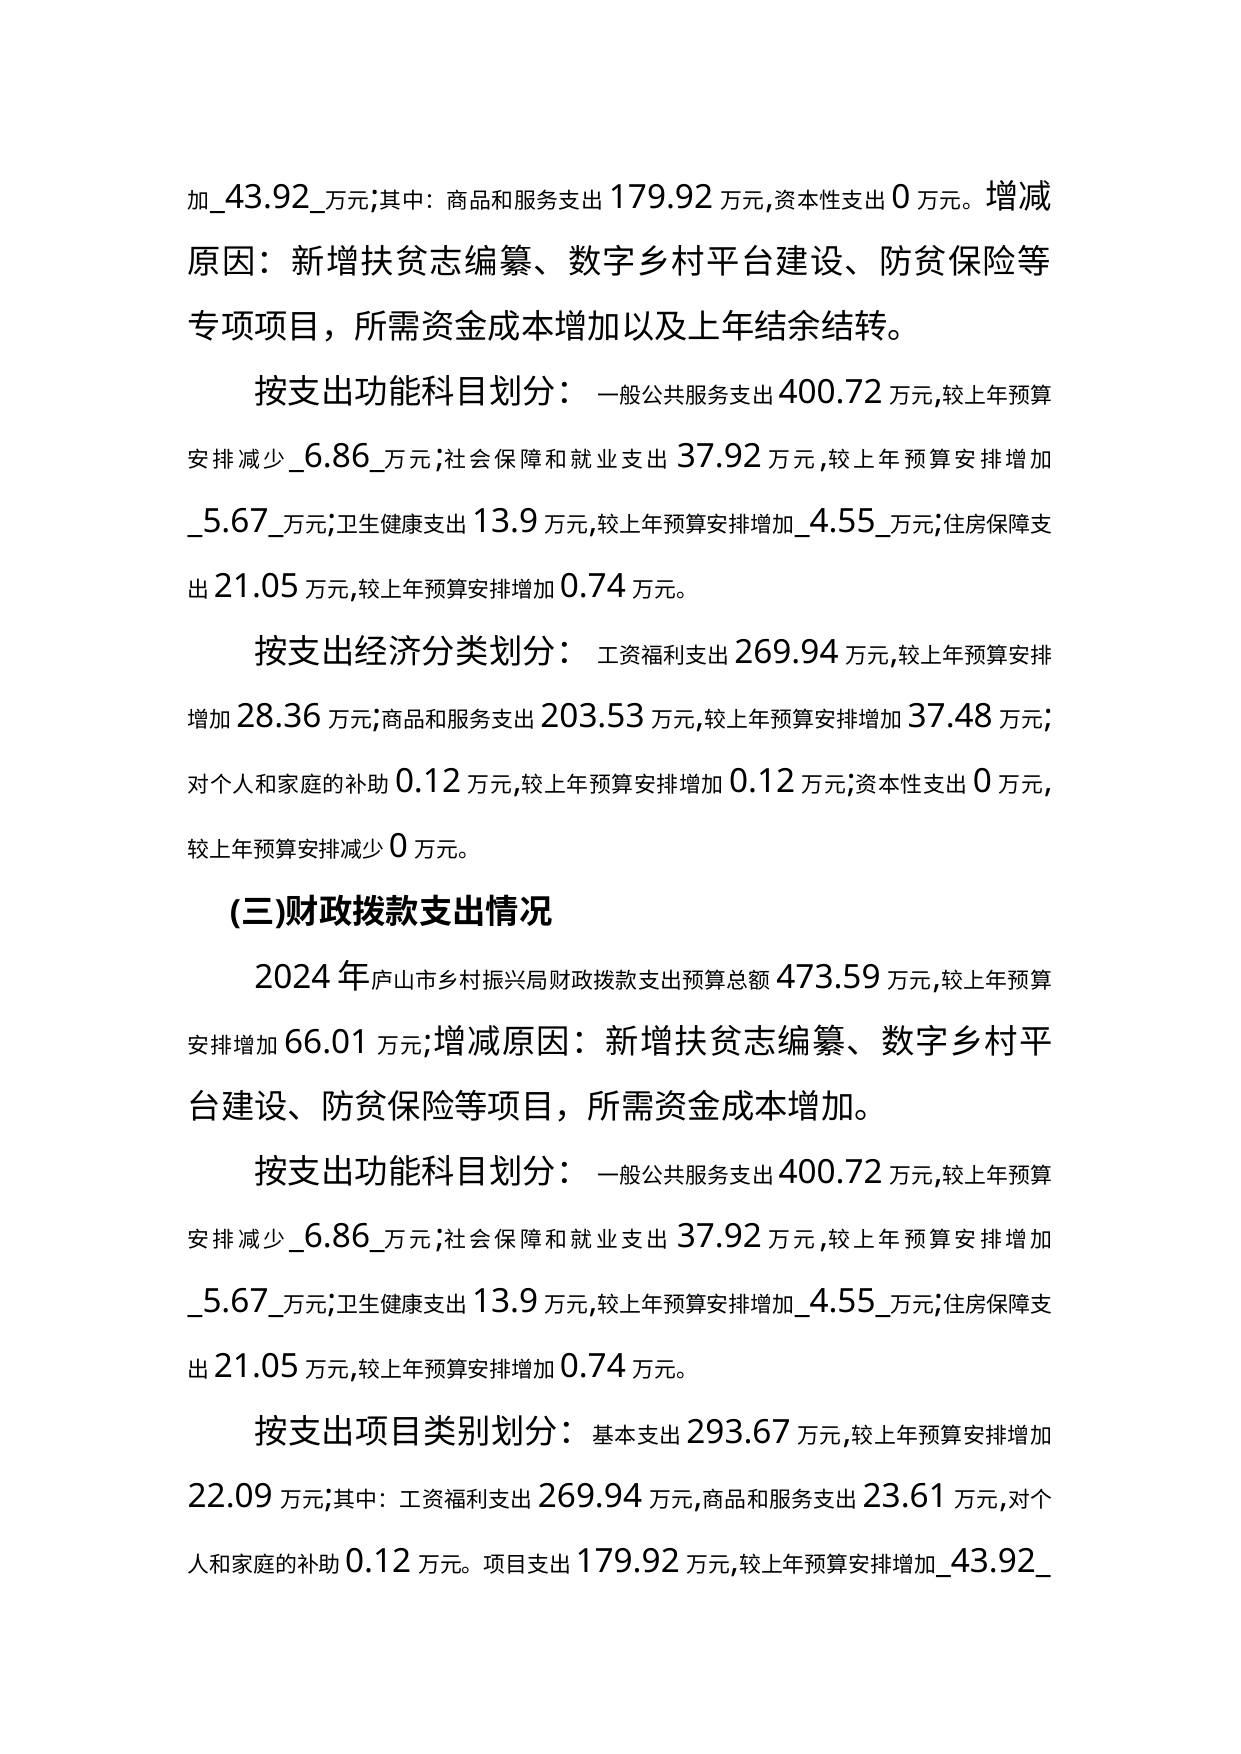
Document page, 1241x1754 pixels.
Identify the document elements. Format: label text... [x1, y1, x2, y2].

text 按支出功能科目划分： 一般公共服务支出400.72万元,较上年预算安排减少_6.86_万元;社会保障和就业支出37.92万元,较上年预算安排增加_5.67_万元;卫生健康支出13.9万元,较上年预算安排增加_4.55_万元;住房保障支出21.05万元,较上年预算安排增加0.74万元。 [187, 1137, 1053, 1397]
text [187, 162, 1053, 357]
text (三)财政拨款支出情况 [187, 877, 1053, 942]
text 2024年庐山市乡村振兴局财政拨款支出预算总额473.59万元,较上年预算安排增加66.01万元;增减原因：新增扶贫志编纂、数字乡村平台建设、防贫保险等项目，所需资金成本增加。 [187, 942, 1053, 1137]
text 按支出功能科目划分： 一般公共服务支出400.72万元,较上年预算安排减少_6.86_万元;社会保障和就业支出37.92万元,较上年预算安排增加_5.67_万元;卫生健康支出13.9万元,较上年预算安排增加_4.55_万元;住房保障支出21.05万元,较上年预算安排增加0.74万元。 [187, 357, 1053, 617]
text 按支出经济分类划分： 工资福利支出269.94万元,较上年预算安排增加28.36万元;商品和服务支出203.53万元,较上年预算安排增加37.48万元;对个人和家庭的补助0.12万元,较上年预算安排增加0.12万元;资本性支出0万元,较上年预算安排减少0万元。 [187, 617, 1053, 877]
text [187, 1397, 1053, 1592]
